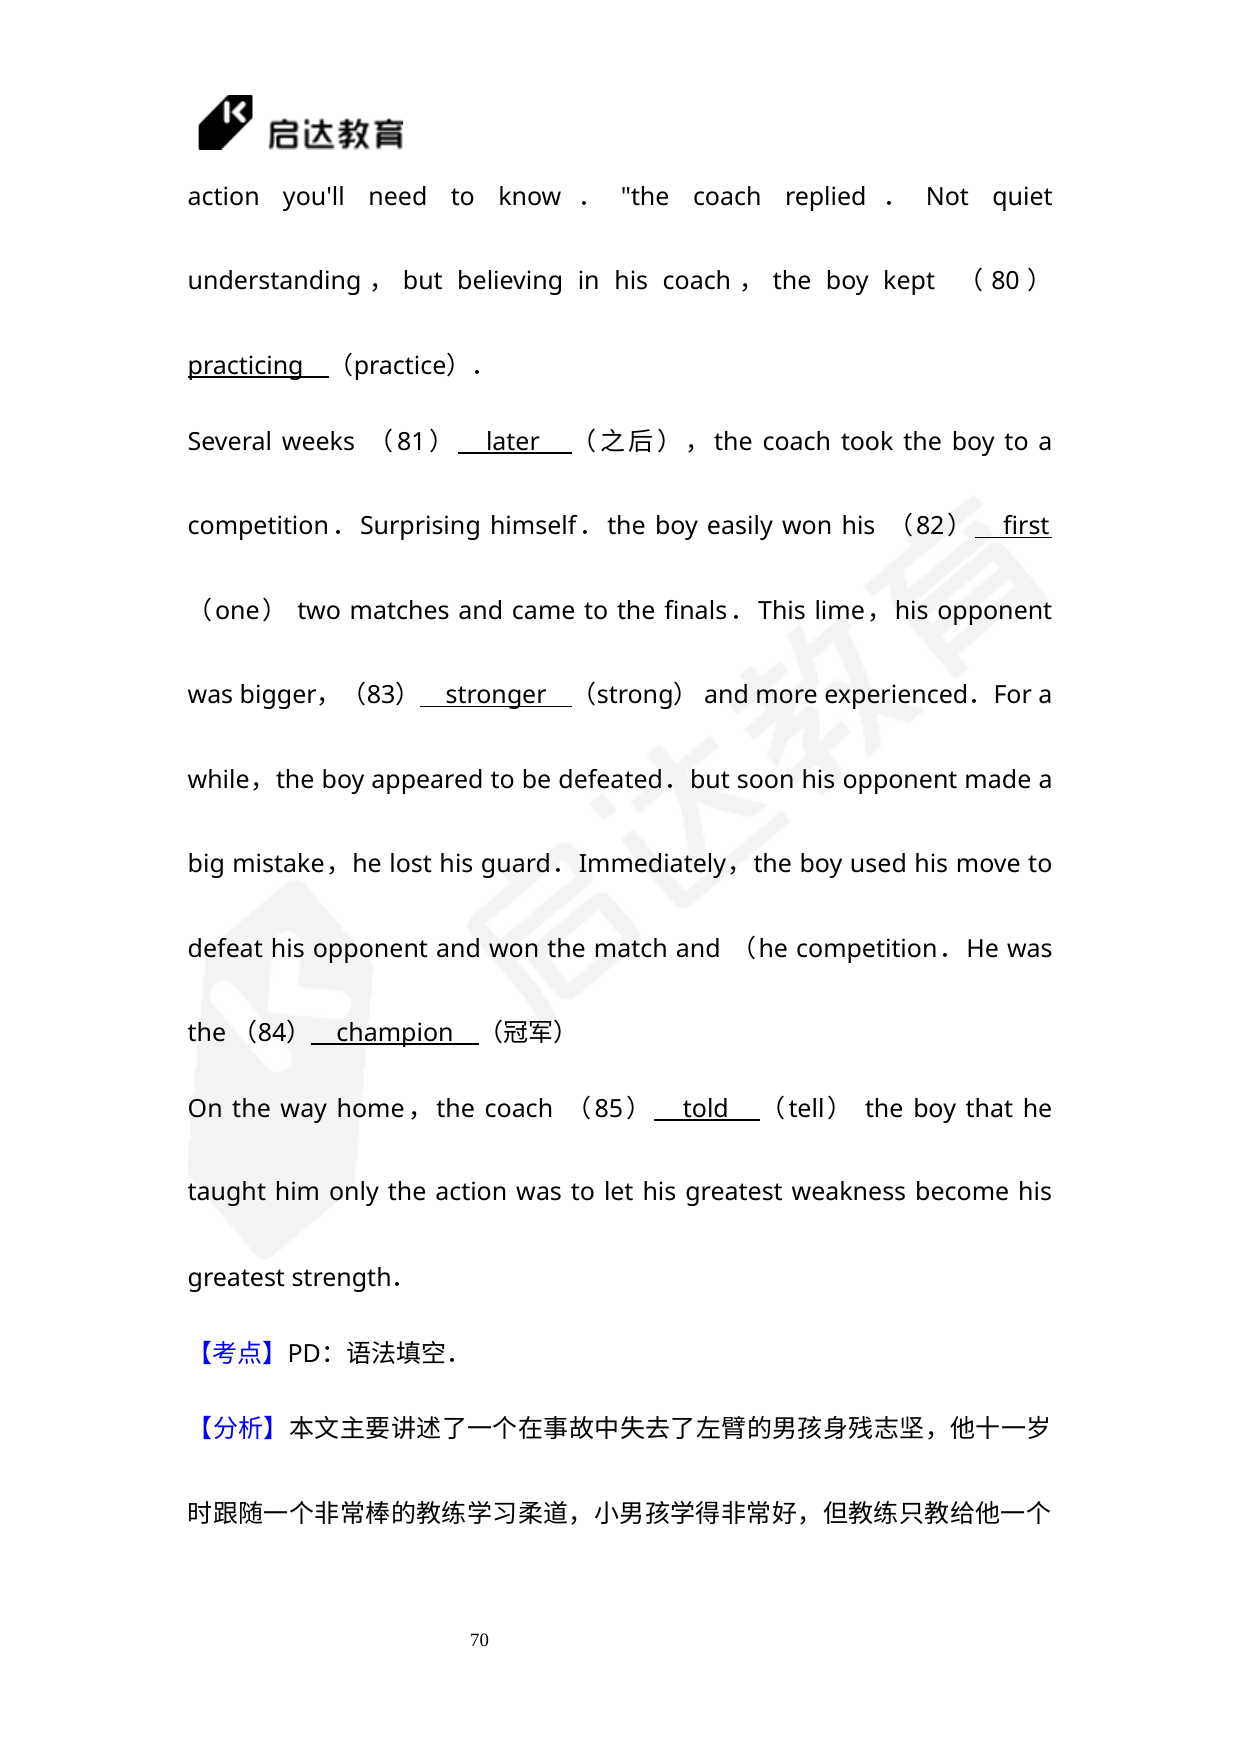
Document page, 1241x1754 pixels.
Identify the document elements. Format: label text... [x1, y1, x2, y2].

text On the way home，the coach （85） told （tell） the boy that he taught him only the action was to let his greatest weakness become his greatest strength． [187, 1074, 1053, 1308]
text Several weeks （81） later （之后），the coach took the boy to a competition．Surprising himself．the boy easily won his （82） first （one） two matches and came to the finals．This lime，his opponent was bigger，（83） stronger （strong） and more experienced．For a while，the boy appeared to be defeated．but soon his opponent made a big mistake，he lost his guard．Immediately，the boy used his move to defeat his opponent and won the match and （he competition．He was the （84） champion （冠军） [187, 407, 1053, 1063]
picture [198, 95, 404, 150]
text 【考点】PD：语法填空．菁优网版权所有 [187, 1319, 1053, 1384]
